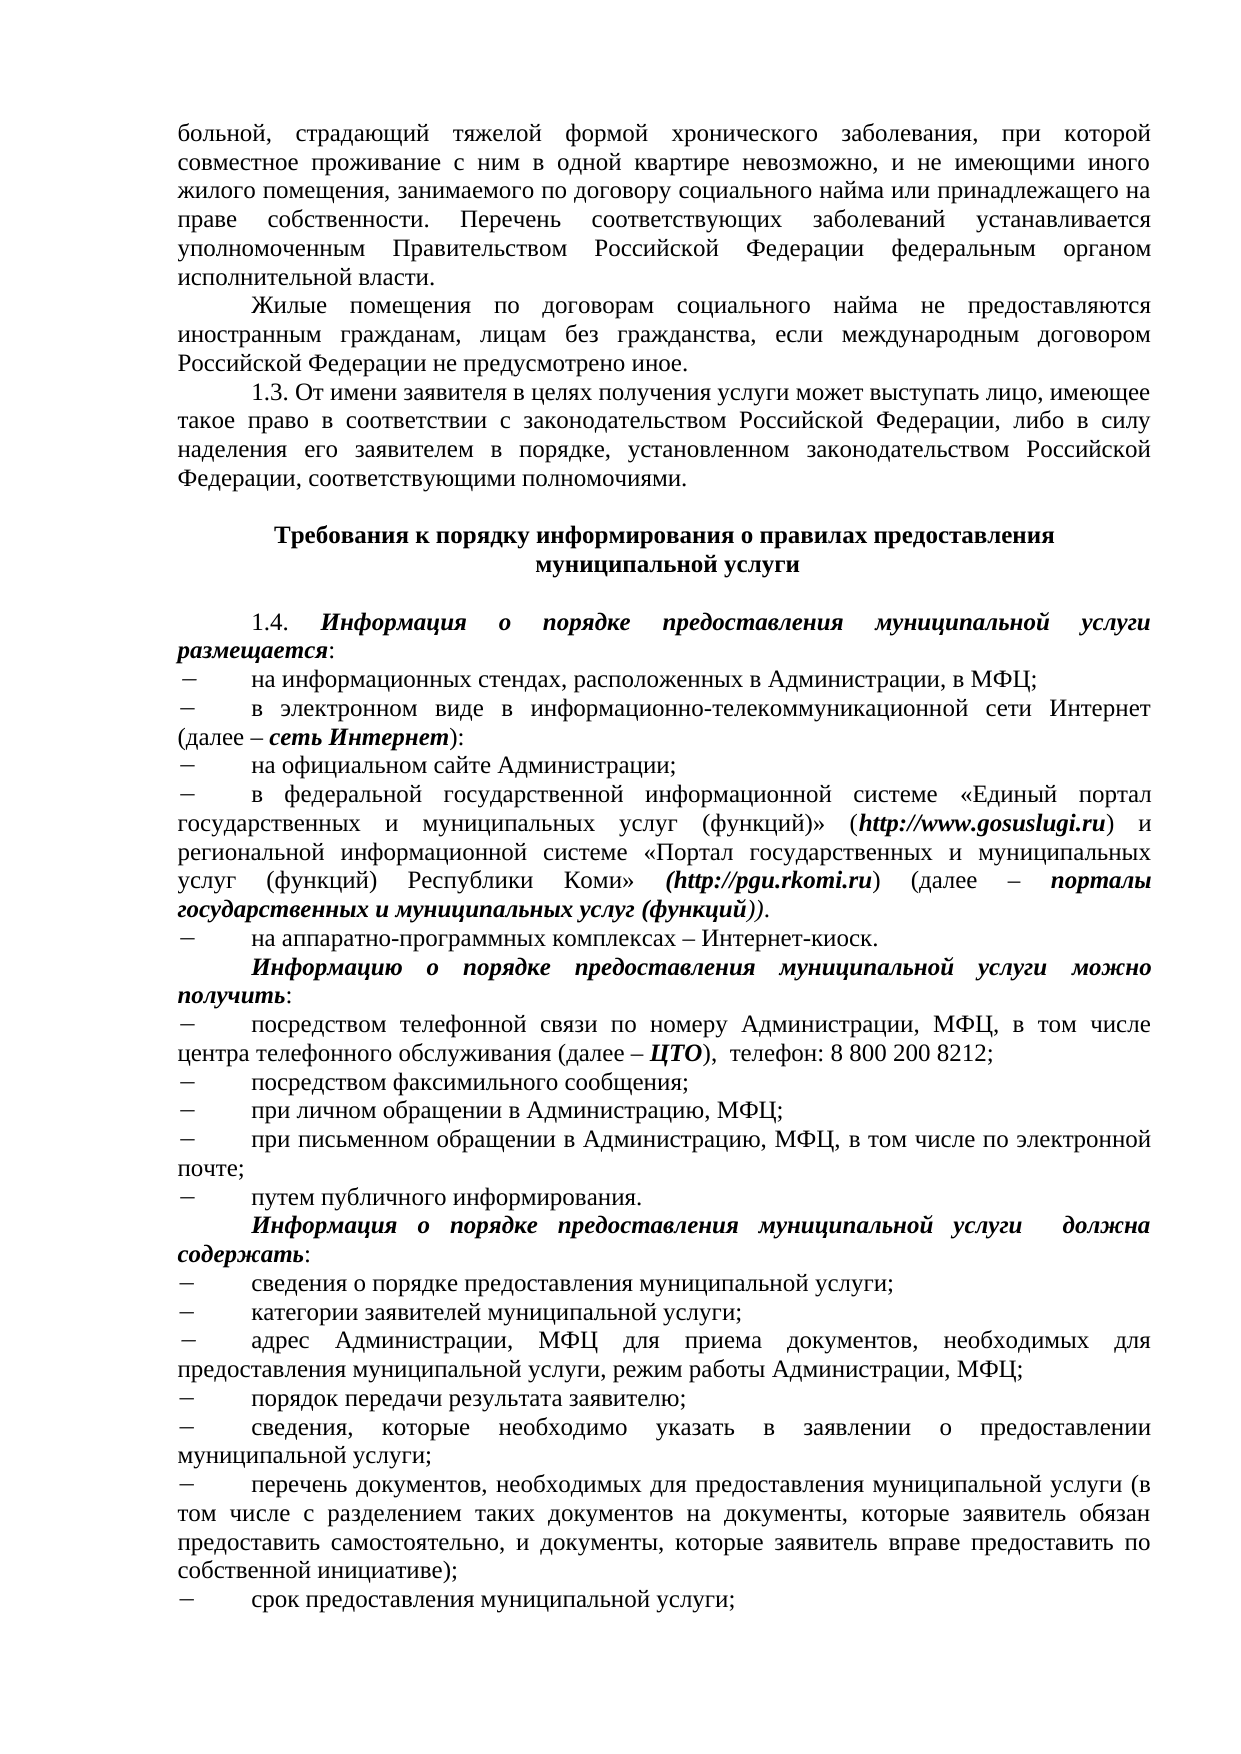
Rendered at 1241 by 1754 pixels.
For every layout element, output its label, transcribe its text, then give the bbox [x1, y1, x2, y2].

text муниципальной услуги [177, 549, 1152, 578]
list сведения, которые необходимо указать в заявлении о предоставлении муниципальной услуги; [177, 1412, 1152, 1469]
list путем публичного информирования. [177, 1182, 1152, 1211]
text Требования к порядку информирования о правилах предоставления [177, 521, 1152, 549]
list на аппаратно-программных комплексах – Интернет-киоск. [177, 923, 1152, 952]
list при личном обращении в Администрацию, МФЦ; [177, 1096, 1152, 1124]
list при письменном обращении в Администрацию, МФЦ, в том числе по электронной почте; [177, 1124, 1152, 1182]
list категории заявителей муниципальной услуги; [177, 1297, 1152, 1326]
list порядок передачи результата заявителю; [177, 1383, 1152, 1412]
list срок предоставления муниципальной услуги; [177, 1584, 1152, 1613]
list Информацию о порядке предоставления муниципальной услуги можно получить: [177, 952, 1152, 1009]
list сведения о порядке предоставления муниципальной услуги; [177, 1268, 1152, 1297]
list Информация о порядке предоставления муниципальной услуги должна содержать: [177, 1211, 1152, 1268]
list перечень документов, необходимых для предоставления муниципальной услуги (в том числе с разделением таких документов на документы, которые заявитель обязан предоставить самостоятельно, и документы, которые заявитель вправе предоставить по собственной инициативе); [177, 1469, 1152, 1584]
list в электронном виде в информационно-телекоммуникационной сети Интернет (далее – сеть Интернет): [177, 693, 1152, 751]
list посредством телефонной связи по номеру Администрации, МФЦ, в том числе центра телефонного обслуживания (далее – ЦТО), телефон: 8 800 200 8212; [177, 1009, 1152, 1067]
text 1.3. От имени заявителя в целях получения услуги может выступать лицо, имеющее такое право в соответствии с законодательством Российской Федерации, либо в силу наделения его заявителем в порядке, установленном законодательством Российской Федерации, соответствующими полномочиями. [177, 377, 1152, 492]
text 1.4. Информация о порядке предоставления муниципальной услуги размещается: [177, 607, 1152, 664]
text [177, 118, 1152, 291]
list на официальном сайте Администрации; [177, 751, 1152, 779]
list посредством факсимильного сообщения; [177, 1067, 1152, 1096]
list в федеральной государственной информационной системе «Единый портал государственных и муниципальных услуг (функций)» (http://www.gosuslugi.ru) и региональной информационной системе «Портал государственных и муниципальных услуг (функций) Республики Коми» (http://pgu.rkomi.ru) (далее – порталы государственных и муниципальных услуг (функций)). [177, 779, 1152, 923]
list адрес Администрации, МФЦ для приема документов, необходимых для предоставления муниципальной услуги, режим работы Администрации, МФЦ; [177, 1326, 1152, 1383]
list на информационных стендах, расположенных в Администрации, в МФЦ; [177, 664, 1152, 693]
text Жилые помещения по договорам социального найма не предоставляются иностранным гражданам, лицам без гражданства, если международным договором Российской Федерации не предусмотрено иное. [177, 291, 1152, 377]
